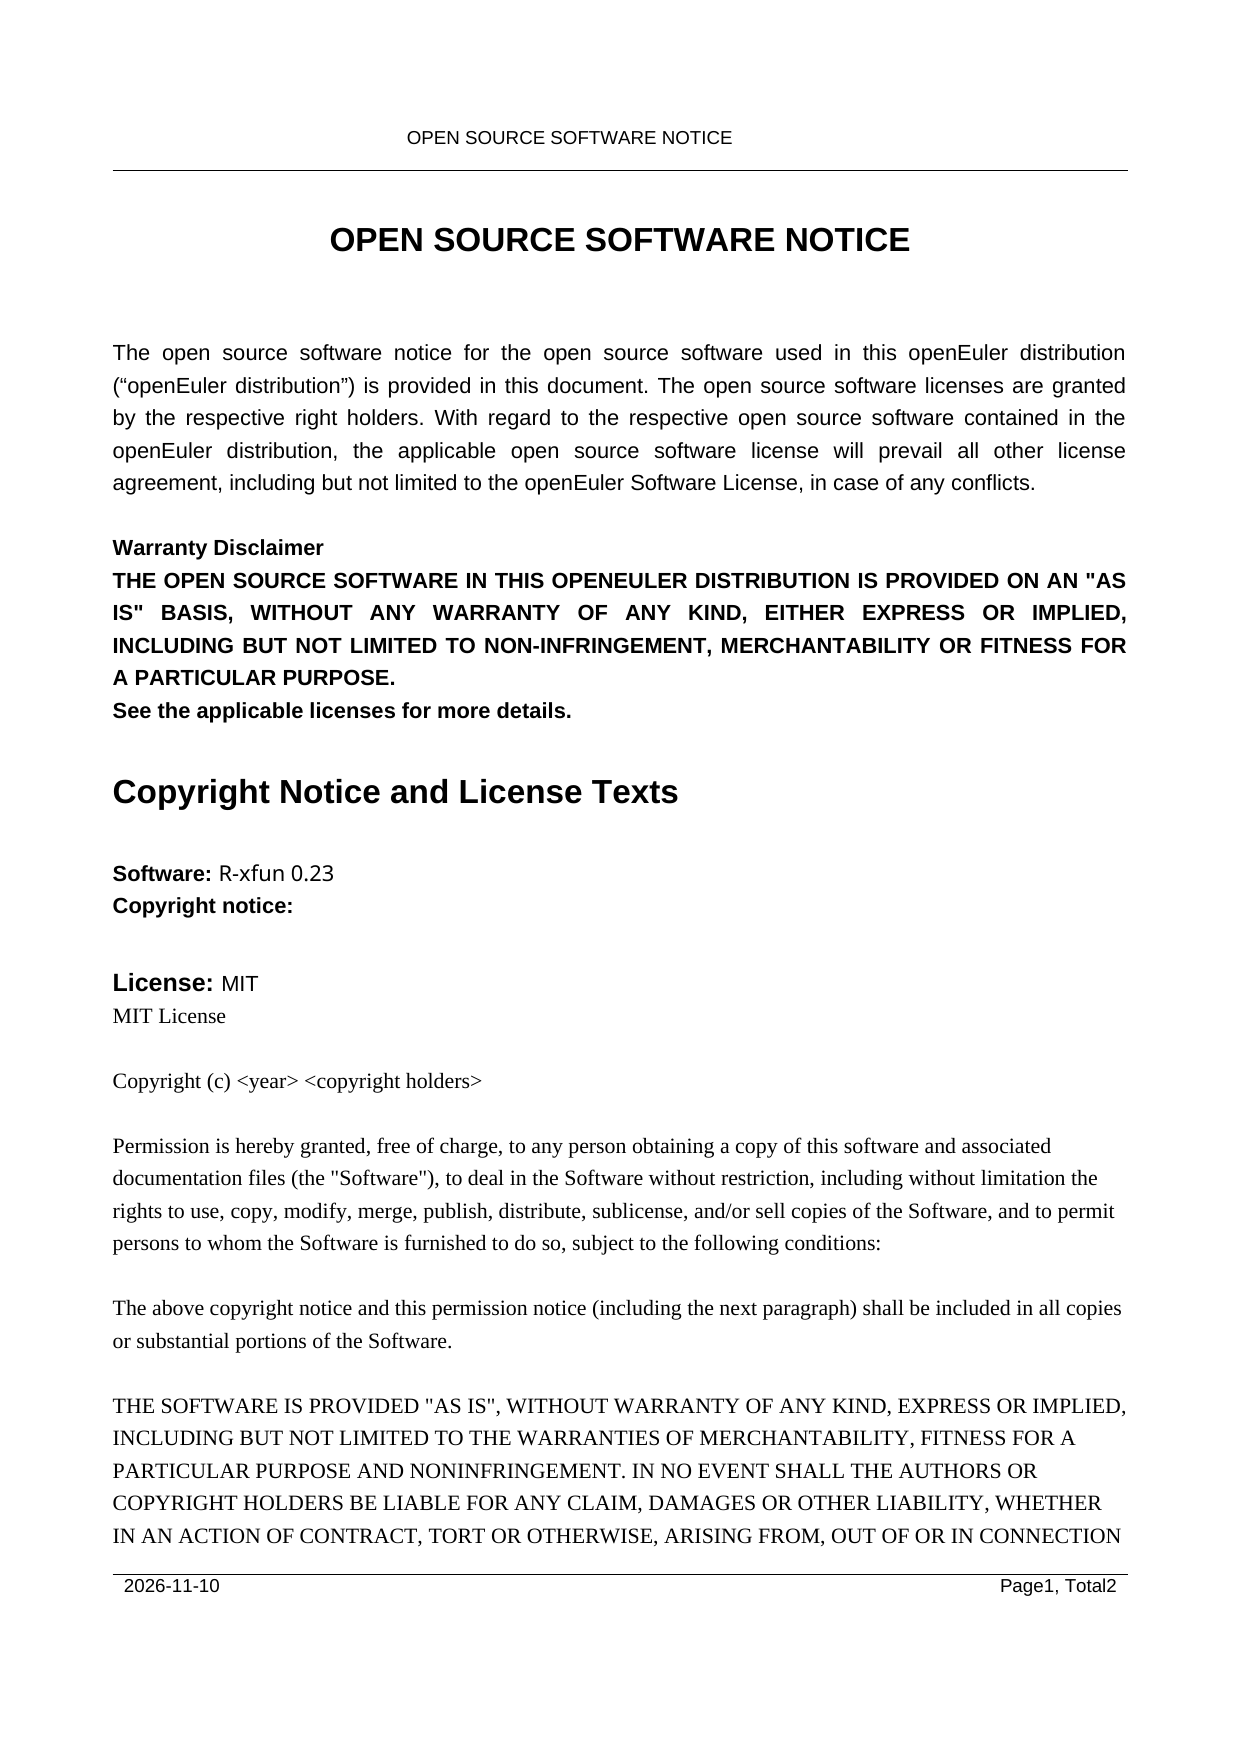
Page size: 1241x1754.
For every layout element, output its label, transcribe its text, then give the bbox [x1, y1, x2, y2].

text THE OPEN SOURCE SOFTWARE IN THIS OPENEULER DISTRIBUTION IS PROVIDED ON AN "AS IS" BASIS, WITHOUT ANY WARRANTY OF ANY KIND, EITHER EXPRESS OR IMPLIED, INCLUDING BUT NOT LIMITED TO NON-INFRINGEMENT, MERCHANTABILITY OR FITNESS FOR A PARTICULAR PURPOSE. See the applicable licenses for more details. [112, 564, 1128, 726]
text Copyright Notice and License Texts [112, 759, 1128, 824]
text Warranty Disclaimer [112, 531, 1128, 564]
text The open source software notice for the open source software used in this openEuler distribution (“openEuler distribution”) is provided in this document. The open source software licenses are granted by the respective right holders. With regard to the respective open source software contained in the openEuler distribution, the applicable open source software license will prevail all other license agreement, including but not limited to the openEuler Software License, in case of any conflicts. [112, 336, 1128, 499]
text Copyright notice: [112, 889, 1128, 921]
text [112, 999, 1128, 1551]
text OPEN SOURCE SOFTWARE NOTICE [112, 206, 1128, 271]
text License: MIT [112, 966, 1128, 999]
title Software: R-xfun 0.23 [112, 856, 1128, 889]
